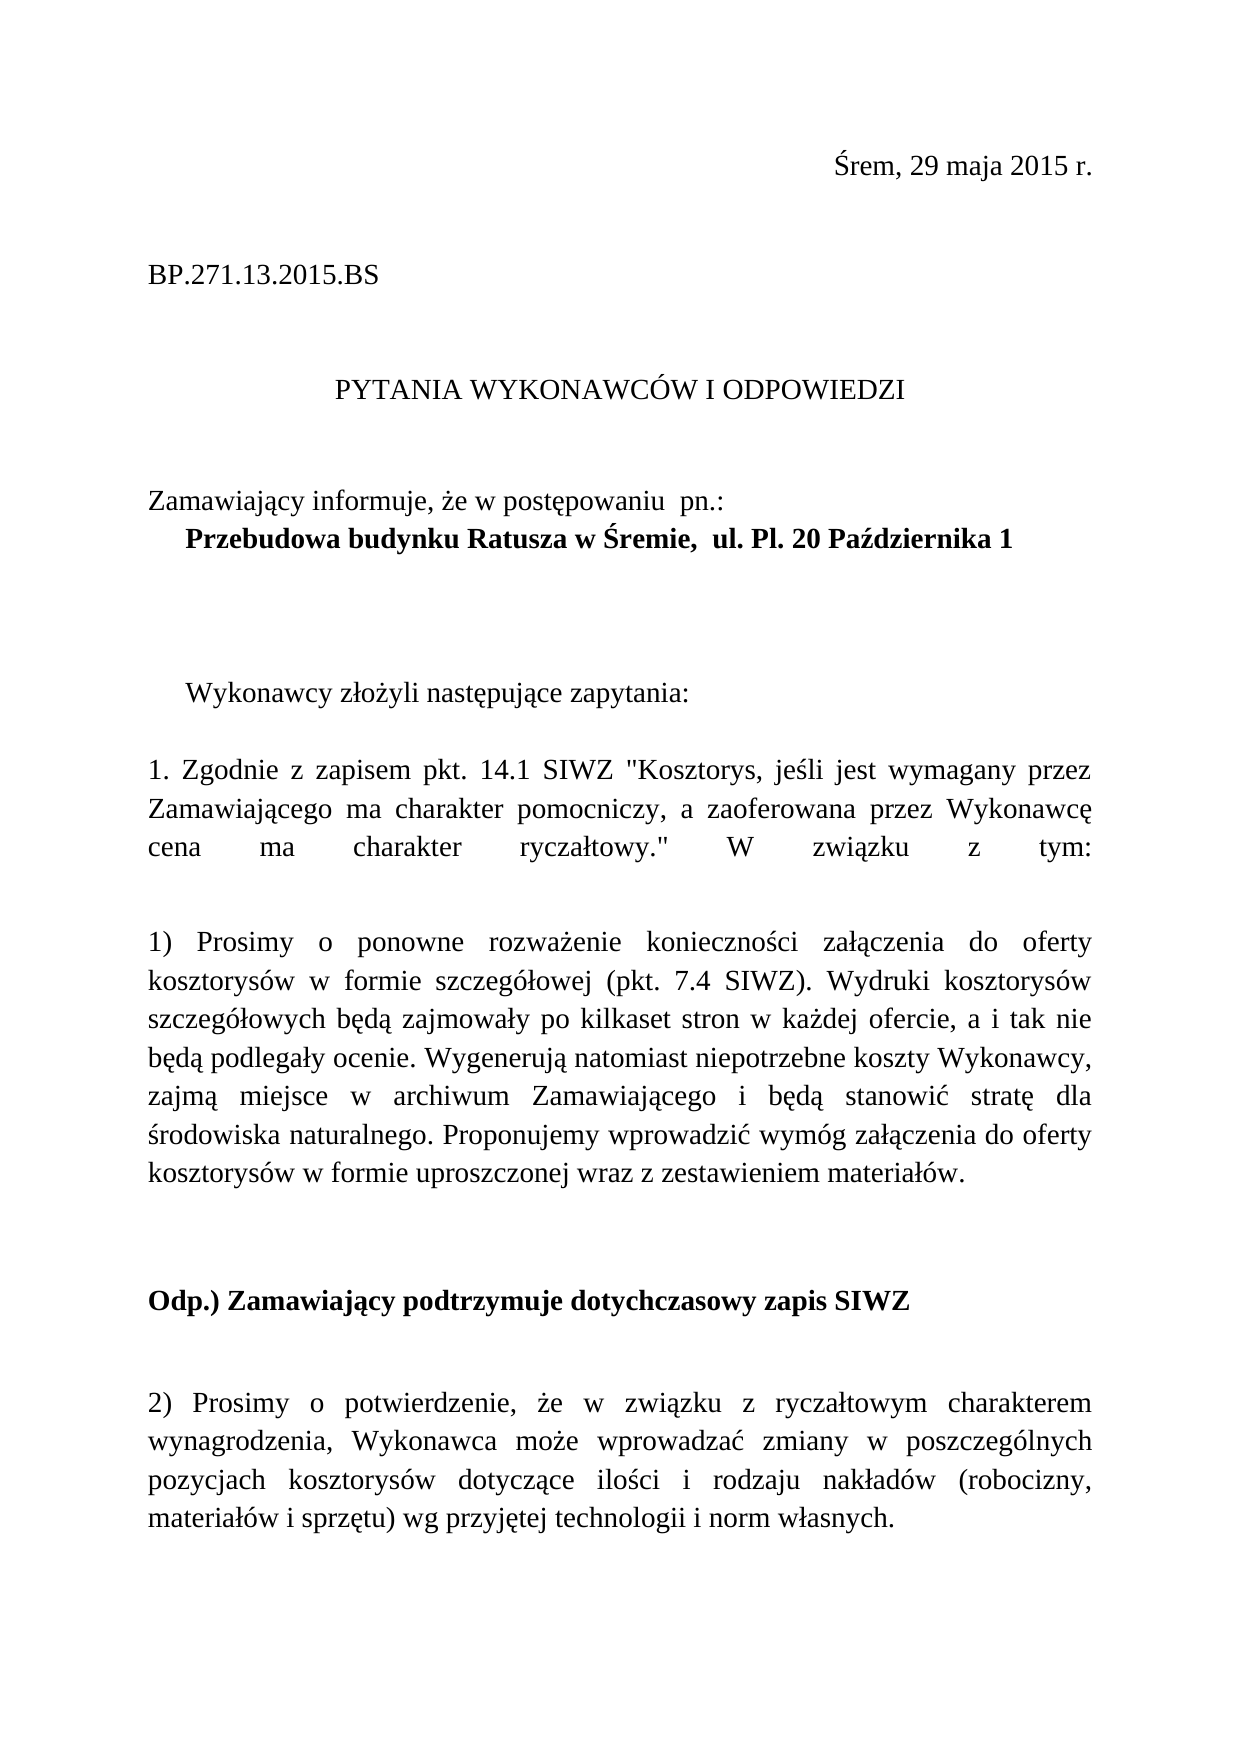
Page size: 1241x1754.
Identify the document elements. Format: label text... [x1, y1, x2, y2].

text 1) Prosimy o ponowne rozważenie konieczności załączenia do oferty kosztorysów w formie szczegółowej (pkt. 7.4 SIWZ). Wydruki kosztorysów szczegółowych będą zajmowały po kilkaset stron w każdej ofercie, a i tak nie będą podlegały ocenie. Wygenerują natomiast niepotrzebne koszty Wykonawcy, zajmą miejsce w archiwum Zamawiającego i będą stanowić stratę dla środowiska naturalnego. Proponujemy wprowadzić wymóg załączenia do oferty kosztorysów w formie uproszczonej wraz z zestawieniem materiałów. [148, 924, 1093, 1189]
text 2) Prosimy o potwierdzenie, że w związku z ryczałtowym charakterem wynagrodzenia, Wykonawca może wprowadzać zmiany w poszczególnych pozycjach kosztorysów dotyczące ilości i rodzaju nakładów (robocizny, materiałów i sprzętu) wg przyjętej technologii i norm własnych. [148, 1346, 1093, 1534]
text Śrem, 29 maja 2015 r. [148, 148, 1093, 181]
text 1. Zgodnie z zapisem pkt. 14.1 SIWZ "Kosztorys, jeśli jest wymagany przez Zamawiającego ma charakter pomocniczy, a zaoferowana przez Wykonawcę cena ma charakter ryczałtowy." W związku z tym: [148, 752, 1093, 895]
text Odp.) Zamawiający podtrzymuje dotychczasowy zapis SIWZ [148, 1283, 1093, 1316]
text Przebudowa budynku Ratusza w Śremie, ul. Pl. 20 Października 1 [185, 521, 1093, 555]
text Wykonawcy złożyli następujące zapytania: [185, 675, 1093, 709]
text Zamawiający informuje, że w postępowaniu pn.: [148, 483, 1093, 516]
text PYTANIA WYKONAWCÓW I ODPOWIEDZI [148, 372, 1093, 406]
text BP.271.13.2015.BS [148, 257, 1093, 290]
